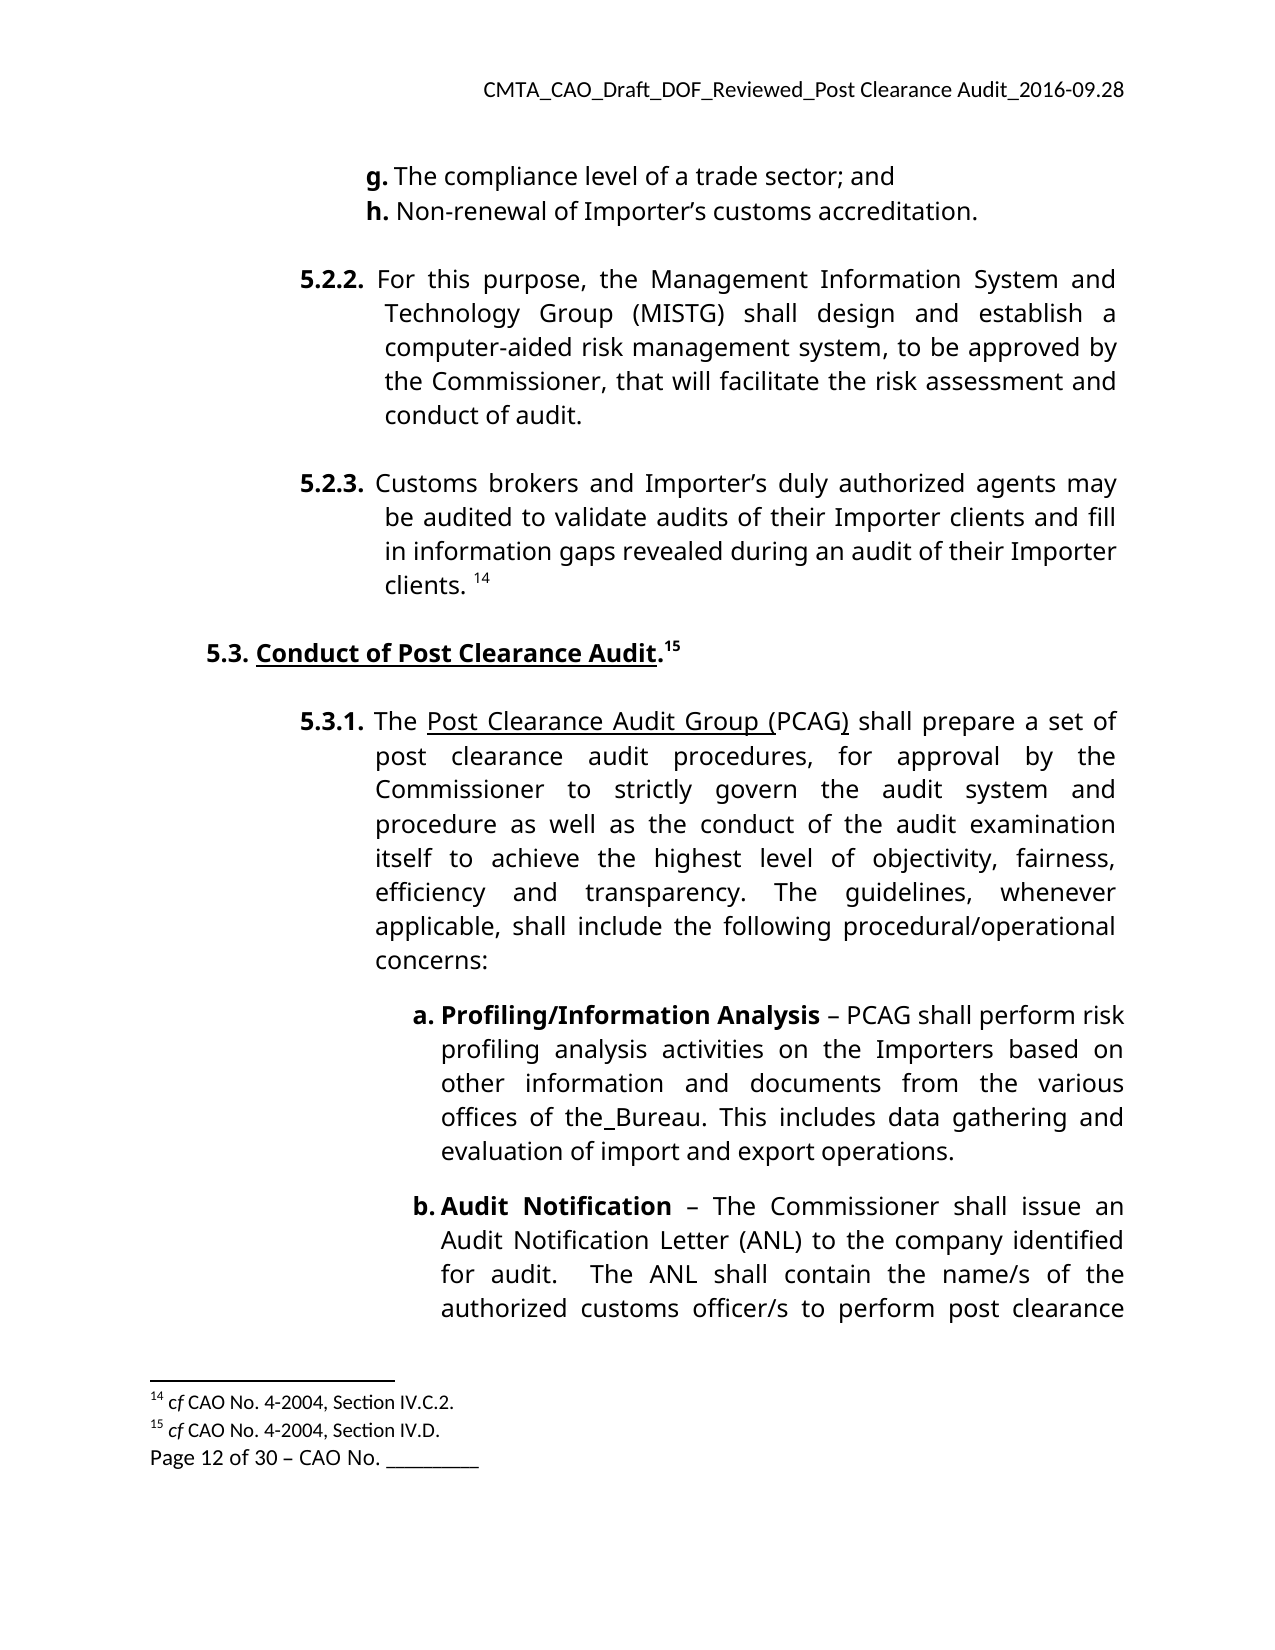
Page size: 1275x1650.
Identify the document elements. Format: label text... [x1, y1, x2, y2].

text 5.2.3. Customs brokers and Importer’s duly authorized agents may be audited to validate audits of their Importer clients and fill in information gaps revealed during an audit of their Importer clients. [300, 466, 1117, 602]
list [412, 1188, 1125, 1325]
text 5.3. Conduct of Post Clearance Audit. [206, 636, 1117, 670]
list Profiling/Information Analysis – PCAG shall perform risk profiling analysis activities on the Importers based on other information and documents from the various offices of the Bureau. This includes data gathering and evaluation of import and export operations. [412, 997, 1125, 1168]
text h. Non-renewal of Importer’s customs accreditation. [366, 193, 1117, 227]
text 5.2.2. For this purpose, the Management Information System and Technology Group (MISTG) shall design and establish a computer-aided risk management system, to be approved by the Commissioner, that will facilitate the risk assessment and conduct of audit. [300, 261, 1117, 432]
text 5.3.1. The Post Clearance Audit Group (PCAG) shall prepare a set of post clearance audit procedures, for approval by the Commissioner to strictly govern the audit system and procedure as well as the conduct of the audit examination itself to achieve the highest level of objectivity, fairness, efficiency and transparency. The guidelines, whenever applicable, shall include the following procedural/operational concerns: [300, 704, 1117, 977]
text g. The compliance level of a trade sector; and [366, 159, 1117, 193]
